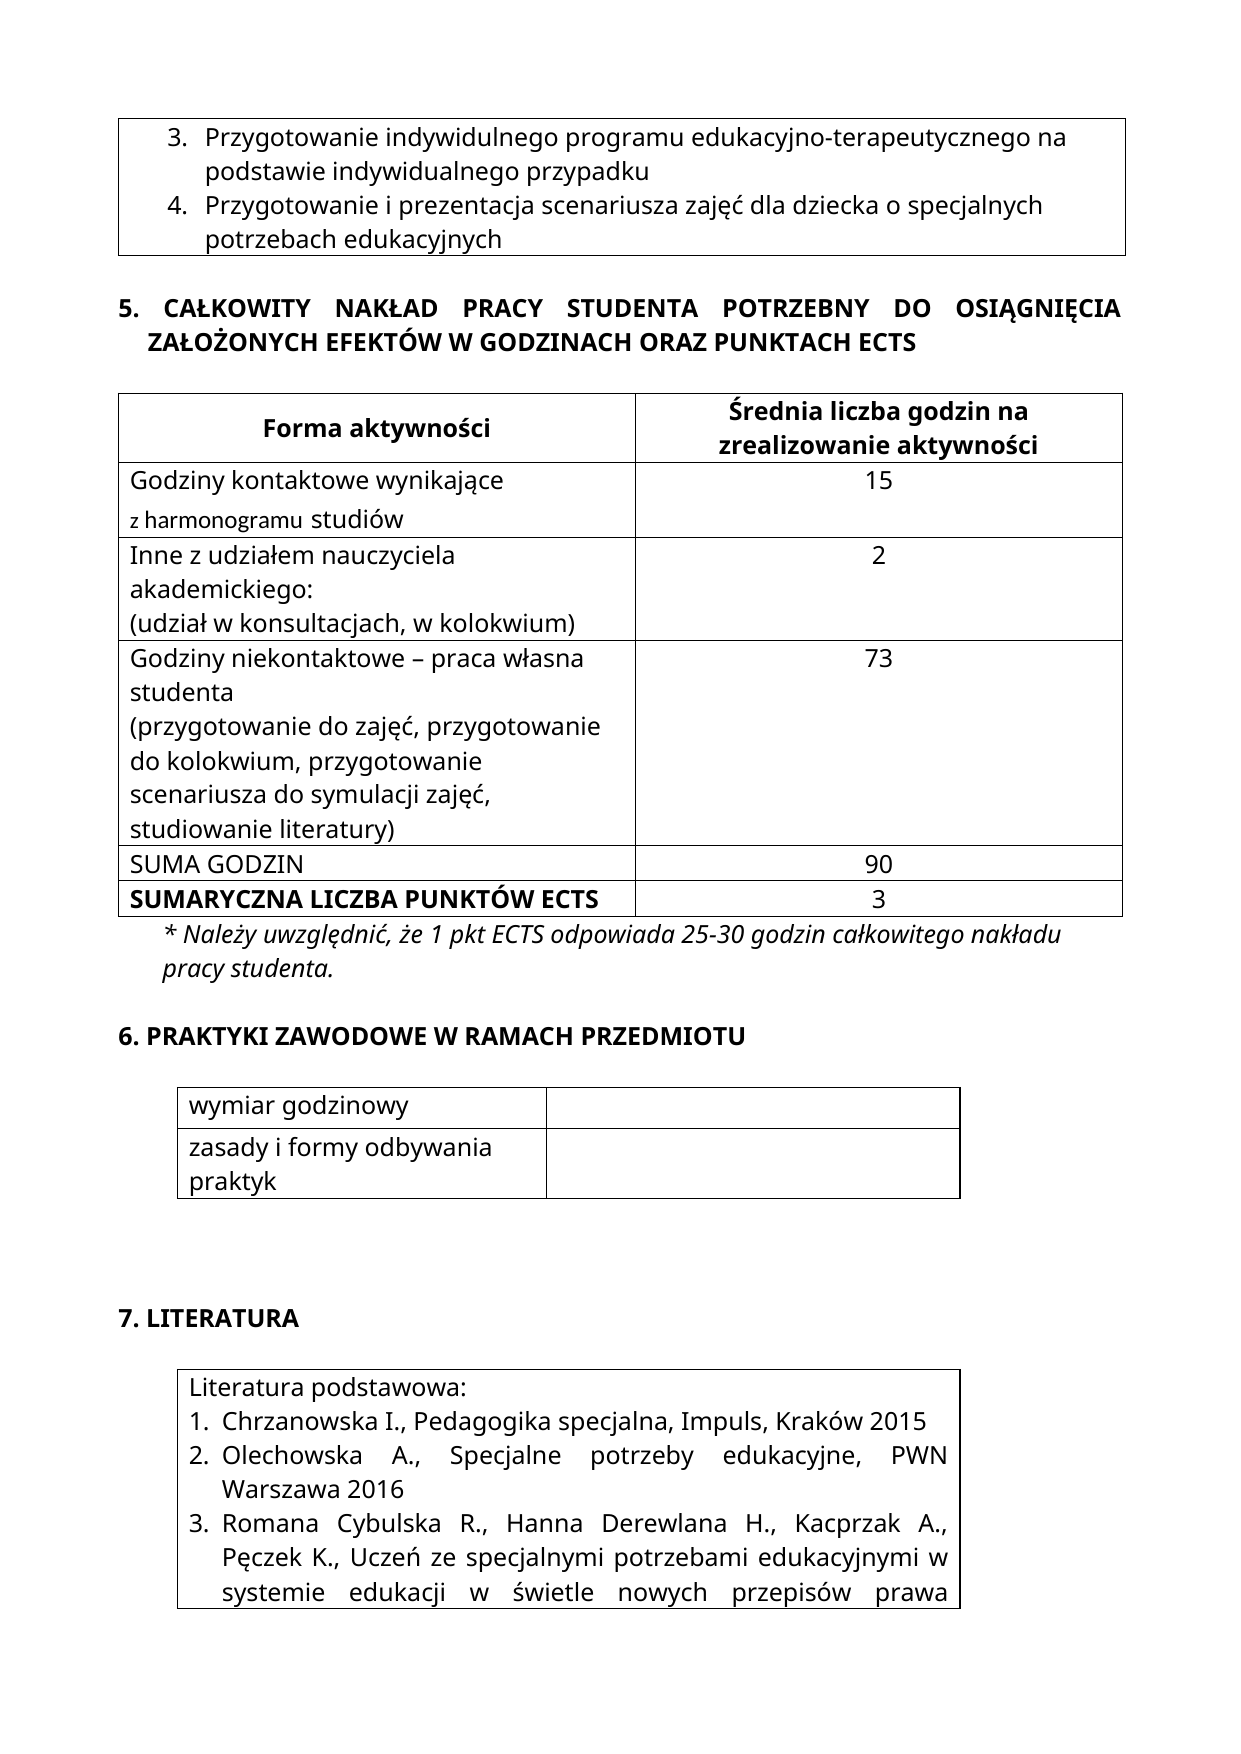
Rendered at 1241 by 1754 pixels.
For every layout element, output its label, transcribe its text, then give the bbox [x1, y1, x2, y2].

table_cell Godziny kontaktowe wynikające z harmonogramu studiów [119, 463, 635, 537]
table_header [178, 1370, 959, 1608]
table_header [547, 1088, 959, 1128]
table_cell Godziny niekontaktowe – praca własna studenta (przygotowanie do zajęć, przygotowanie do kolokwium, przygotowanie scenariusza do symulacji zajęć, studiowanie literatury) [119, 641, 635, 845]
table_cell Inne z udziałem nauczyciela akademickiego: (udział w konsultacjach, w kolokwium) [119, 538, 635, 640]
table_cell 3 [636, 881, 1122, 916]
table_cell 15 [636, 463, 1122, 537]
table_cell SUMA GODZIN [119, 846, 635, 880]
text * Należy uwzględnić, że 1 pkt ECTS odpowiada 25-30 godzin całkowitego nakładu pracy studenta. [162, 917, 1122, 985]
table_cell 90 [636, 846, 1122, 880]
text 5. CAŁKOWITY NAKŁAD PRACY STUDENTA POTRZEBNY DO OSIĄGNIĘCIA ZAŁOŻONYCH EFEKTÓW W GODZINACH ORAZ PUNKTACH ECTS [118, 291, 1122, 359]
table_cell [547, 1129, 959, 1197]
table_header Średnia liczba godzin na zrealizowanie aktywności [636, 394, 1122, 462]
table_header wymiar godzinowy [178, 1088, 546, 1128]
table_header Forma aktywności [119, 394, 635, 462]
text 6. PRAKTYKI ZAWODOWE W RAMACH PRZEDMIOTU [118, 1019, 1122, 1053]
table_cell 2 [636, 538, 1122, 640]
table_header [119, 119, 1125, 255]
table_cell 73 [636, 641, 1122, 845]
table_cell zasady i formy odbywania praktyk [178, 1129, 546, 1197]
text 7. LITERATURA [118, 1301, 1122, 1335]
table_cell SUMARYCZNA LICZBA PUNKTÓW ECTS [119, 881, 635, 916]
